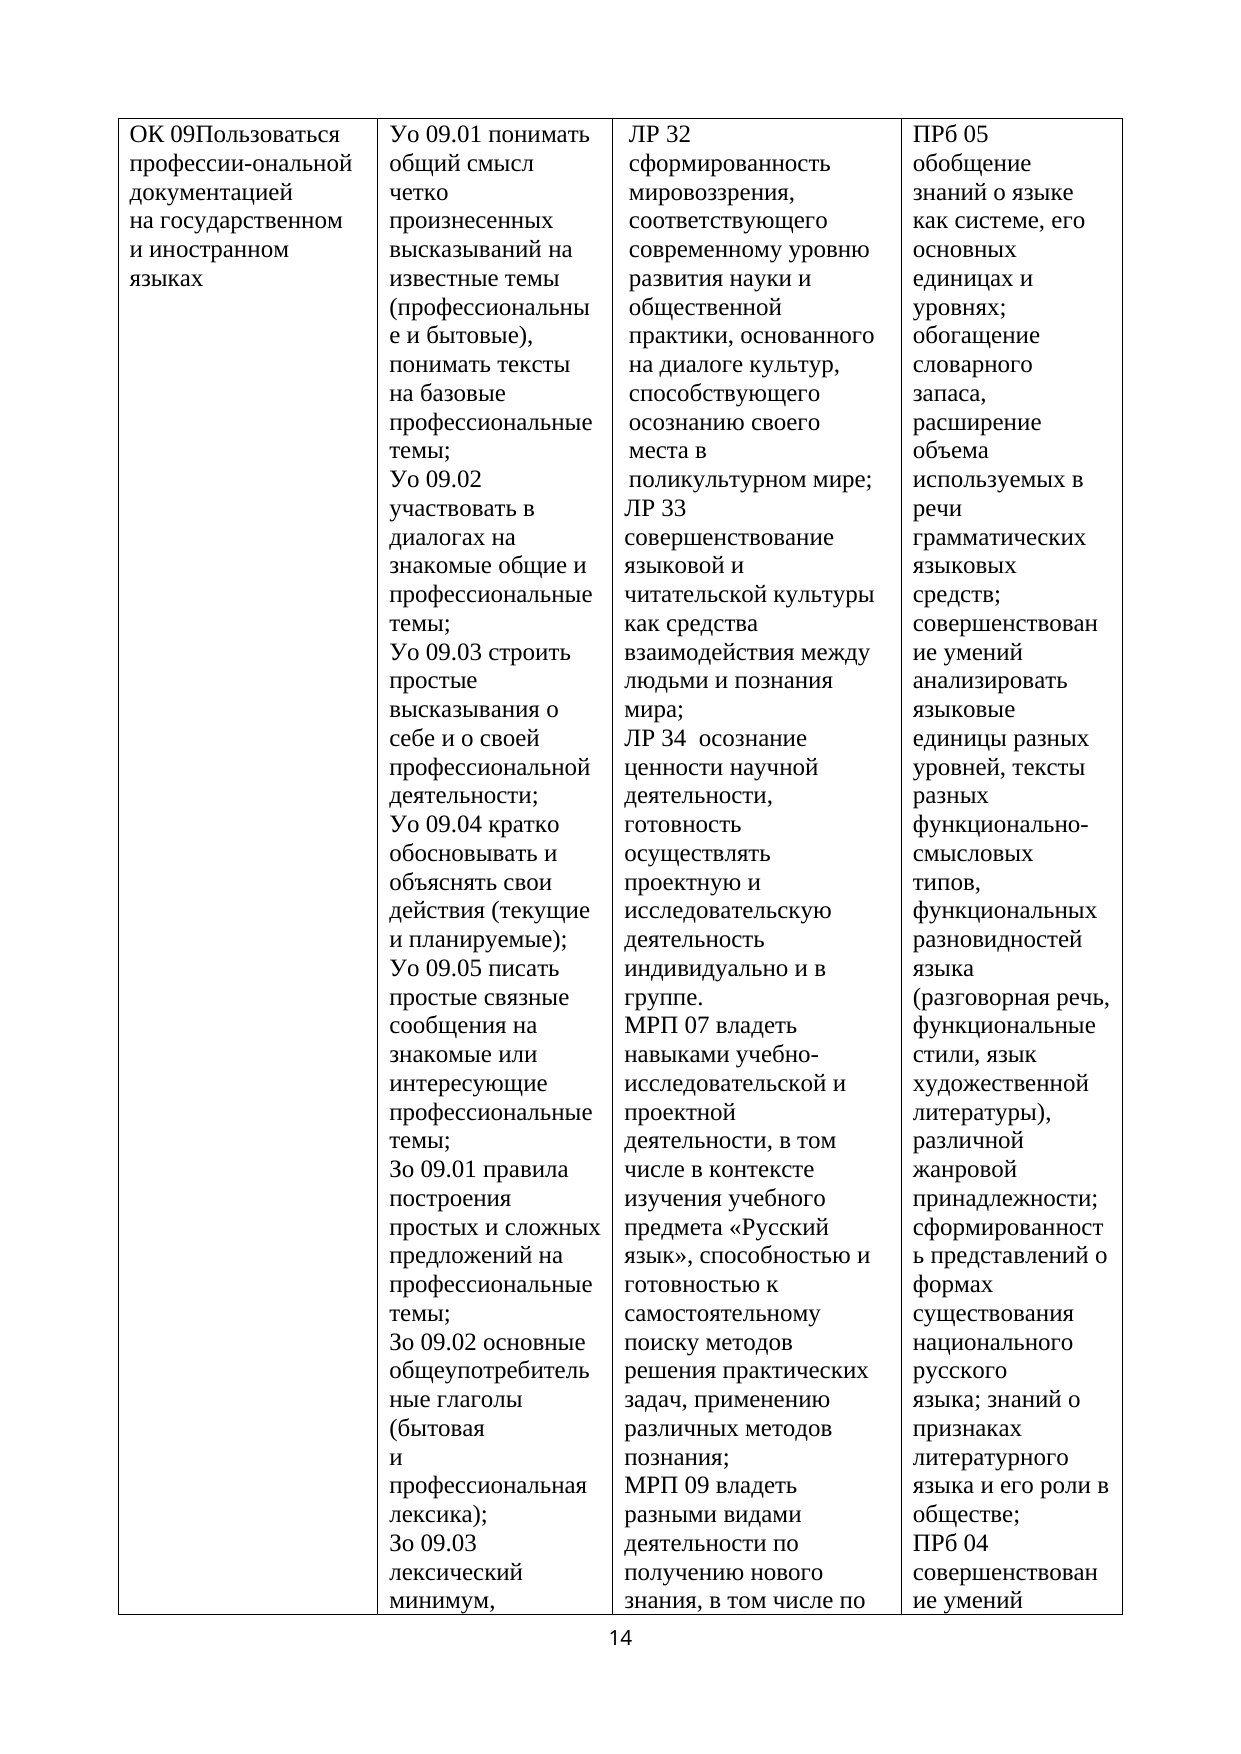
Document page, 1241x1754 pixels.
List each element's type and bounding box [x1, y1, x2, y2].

table_cell [902, 119, 1122, 1614]
table_cell [613, 119, 901, 1614]
table_cell [378, 119, 612, 1614]
table_cell [119, 119, 377, 1614]
